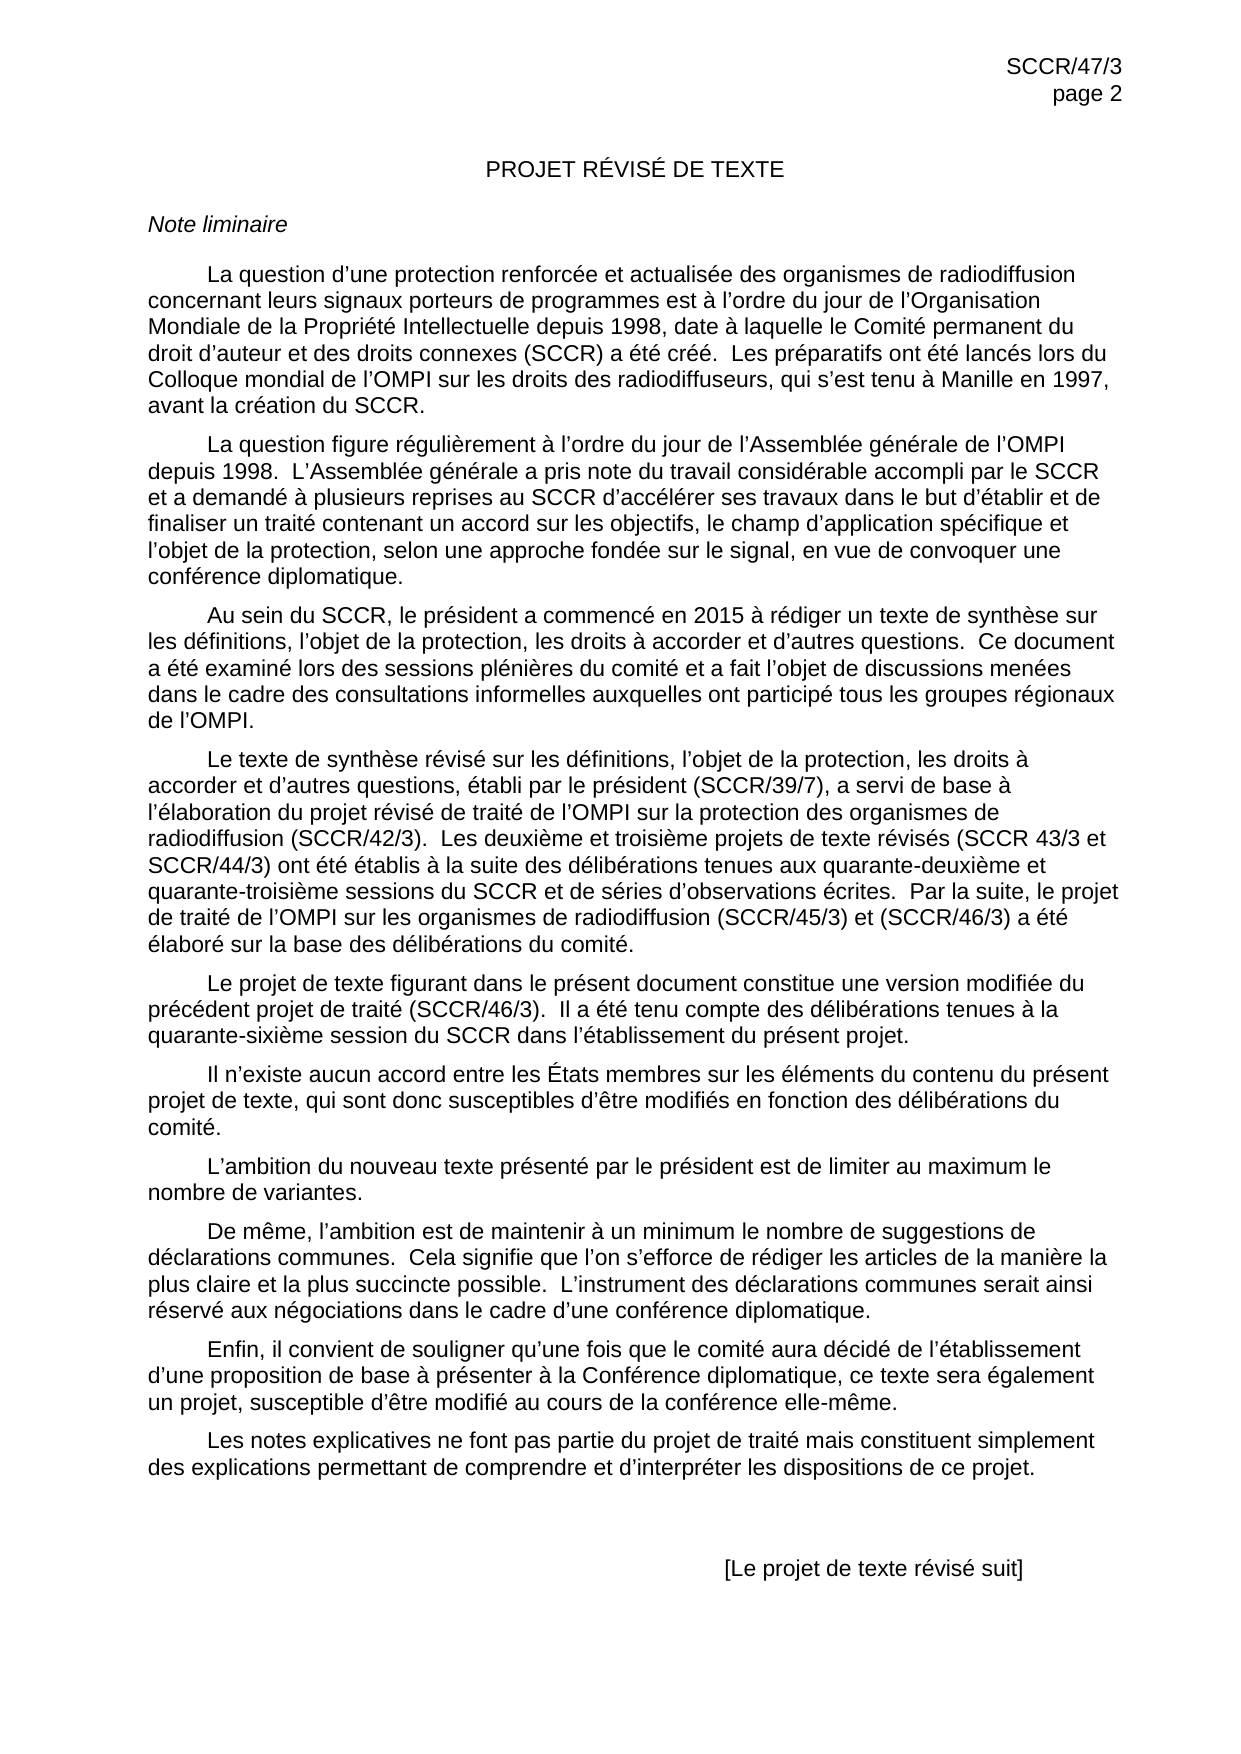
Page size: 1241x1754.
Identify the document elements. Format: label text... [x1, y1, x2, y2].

text La question figure régulièrement à l’ordre du jour de l’Assemblée générale de l’OMPI depuis 1998. L’Assemblée générale a pris note du travail considérable accompli par le SCCR et a demandé à plusieurs reprises au SCCR d’accélérer ses travaux dans le but d’établir et de finaliser un traité contenant un accord sur les objectifs, le champ d’application spécifique et l’objet de la protection, selon une approche fondée sur le signal, en vue de convoquer une conférence diplomatique. [148, 431, 1122, 589]
text Le projet de texte figurant dans le présent document constitue une version modifiée du précédent projet de traité (SCCR/46/3). Il a été tenu compte des délibérations tenues à la quarante-sixième session du SCCR dans l’établissement du présent projet. [148, 969, 1122, 1048]
text Le texte de synthèse révisé sur les définitions, l’objet de la protection, les droits à accorder et d’autres questions, établi par le président (SCCR/39/7), a servi de base à l’élaboration du projet révisé de traité de l’OMPI sur la protection des organismes de radiodiffusion (SCCR/42/3). Les deuxième et troisième projets de texte révisés (SCCR 43/3 et SCCR/44/3) ont été établis à la suite des délibérations tenues aux quarante-deuxième et quarante-troisième sessions du SCCR et de séries d’observations écrites. Par la suite, le projet de traité de l’OMPI sur les organismes de radiodiffusion (SCCR/45/3) et (SCCR/46/3) a été élaboré sur la base des délibérations du comité. [148, 746, 1122, 957]
text La question d’une protection renforcée et actualisée des organismes de radiodiffusion concernant leurs signaux porteurs de programmes est à l’ordre du jour de l’Organisation Mondiale de la Propriété Intellectuelle depuis 1998, date à laquelle le Comité permanent du droit d’auteur et des droits connexes (SCCR) a été créé. Les préparatifs ont été lancés lors du Colloque mondial de l’OMPI sur les droits des radiodiffuseurs, qui s’est tenu à Manille en 1997, avant la création du SCCR. [148, 261, 1122, 419]
text Les notes explicatives ne font pas partie du projet de traité mais constituent simplement des explications permettant de comprendre et d’interpréter les dispositions de ce projet. [148, 1427, 1122, 1480]
text De même, l’ambition est de maintenir à un minimum le nombre de suggestions de déclarations communes. Cela signifie que l’on s’efforce de rédiger les articles de la manière la plus claire et la plus succincte possible. L’instrument des déclarations communes serait ainsi réservé aux négociations dans le cadre d’une conférence diplomatique. [148, 1218, 1122, 1323]
title Projet révisé de texte [148, 156, 1122, 182]
text Enfin, il convient de souligner qu’une fois que le comité aura décidé de l’établissement d’une proposition de base à présenter à la Conférence diplomatique, ce texte sera également un projet, susceptible d’être modifié au cours de la conférence elle-même. [148, 1336, 1122, 1415]
text Au sein du SCCR, le président a commencé en 2015 à rédiger un texte de synthèse sur les définitions, l’objet de la protection, les droits à accorder et d’autres questions. Ce document a été examiné lors des sessions plénières du comité et a fait l’objet de discussions menées dans le cadre des consultations informelles auxquelles ont participé tous les groupes régionaux de l’OMPI. [148, 602, 1122, 734]
text [Le projet de texte révisé suit] [724, 1555, 1122, 1581]
text Il n’existe aucun accord entre les États membres sur les éléments du contenu du présent projet de texte, qui sont donc susceptibles d’être modifiés en fonction des délibérations du comité. [148, 1061, 1122, 1140]
text L’ambition du nouveau texte présenté par le président est de limiter au maximum le nombre de variantes. [148, 1153, 1122, 1205]
subtitle Note liminaire [148, 211, 1122, 238]
